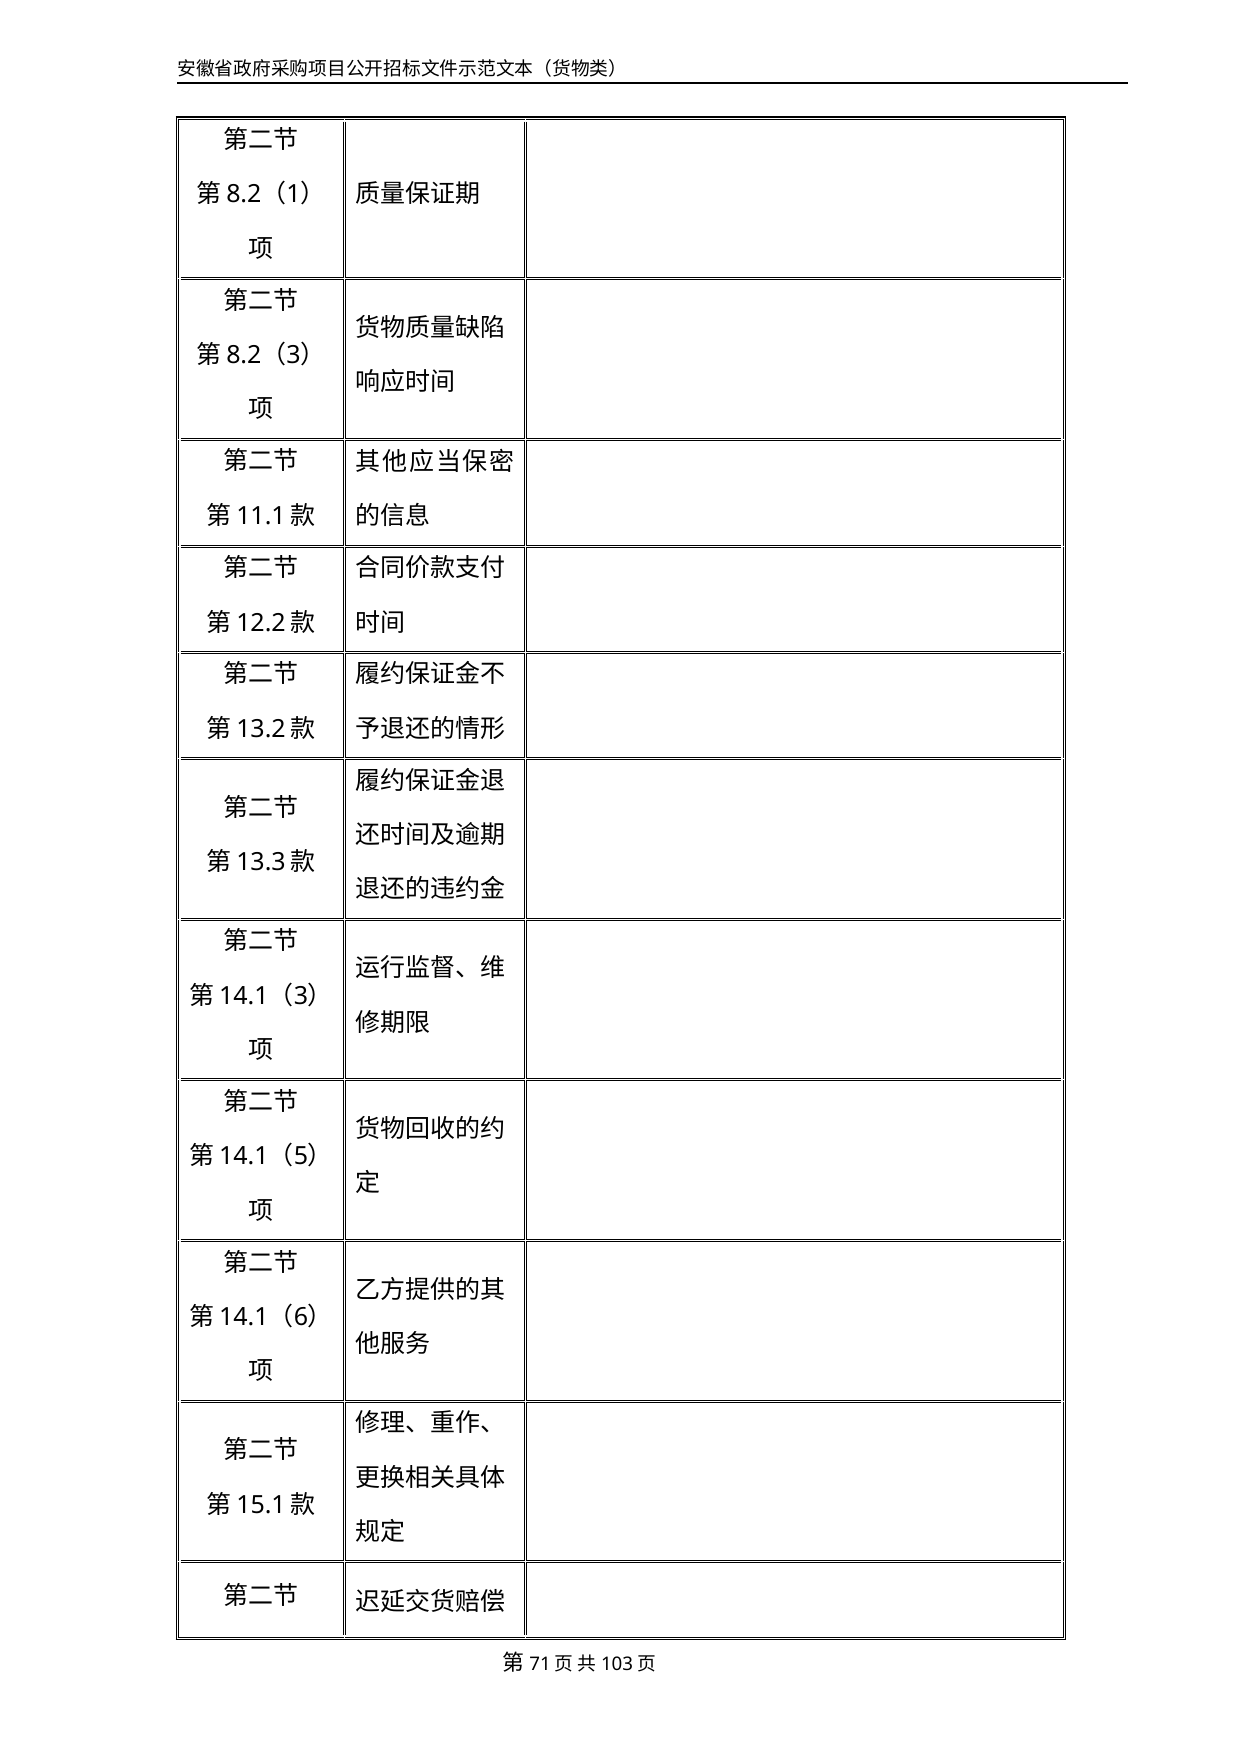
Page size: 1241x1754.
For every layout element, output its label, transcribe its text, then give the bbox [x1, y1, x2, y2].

table_cell 第二节 第14.1（6）项 [177, 1239, 344, 1399]
table_cell 第二节 第15.1款 [179, 1400, 343, 1560]
table_cell 合同价款支付时间 [346, 548, 524, 651]
table_cell 第二节 第13.3款 [177, 757, 344, 918]
table_cell 第二节 第8.2（1）项 [179, 120, 344, 277]
table_cell [527, 1400, 1063, 1560]
table_cell 货物质量缺陷 响应时间 [346, 280, 524, 438]
table_cell 第二节 第13.2款 [179, 651, 343, 757]
table_cell 其他应当保密的信息 [346, 441, 524, 544]
table_cell 第二节 第8.2（3）项 [177, 277, 344, 438]
table_cell 第二节 第15.2（2）项 [177, 1560, 344, 1637]
table_cell [527, 918, 1063, 1078]
table_cell 乙方提供的其他服务 [346, 1242, 524, 1399]
table_cell 迟延交货赔偿费 [344, 1560, 526, 1637]
table_cell [526, 757, 1064, 918]
table_cell [527, 545, 1063, 651]
table_cell 修理、重作、更换相关具体规定 [346, 1403, 524, 1560]
table_cell 第二节 第14.1（3）项 [179, 918, 343, 1078]
table_cell [526, 1239, 1064, 1399]
table_cell [526, 120, 1063, 277]
table_cell 第二节 第12.2款 [179, 545, 343, 651]
table_cell [527, 438, 1063, 544]
table_cell 货物回收的约定 [346, 1081, 524, 1239]
table_cell 第二节 第14.1（5）项 [177, 1078, 344, 1239]
table_cell 履约保证金不予退还的情形 [346, 654, 524, 757]
table_cell [526, 277, 1064, 438]
table_cell [526, 1078, 1064, 1239]
table_cell 履约保证金退还时间及逾期退还的违约金 [346, 760, 524, 918]
table_cell 运行监督、维修期限 [346, 921, 524, 1078]
table_cell [527, 651, 1063, 757]
table_cell [526, 1560, 1064, 1637]
table_cell 质量保证期 [344, 118, 526, 277]
table_cell 第二节 第11.1款 [179, 438, 343, 544]
